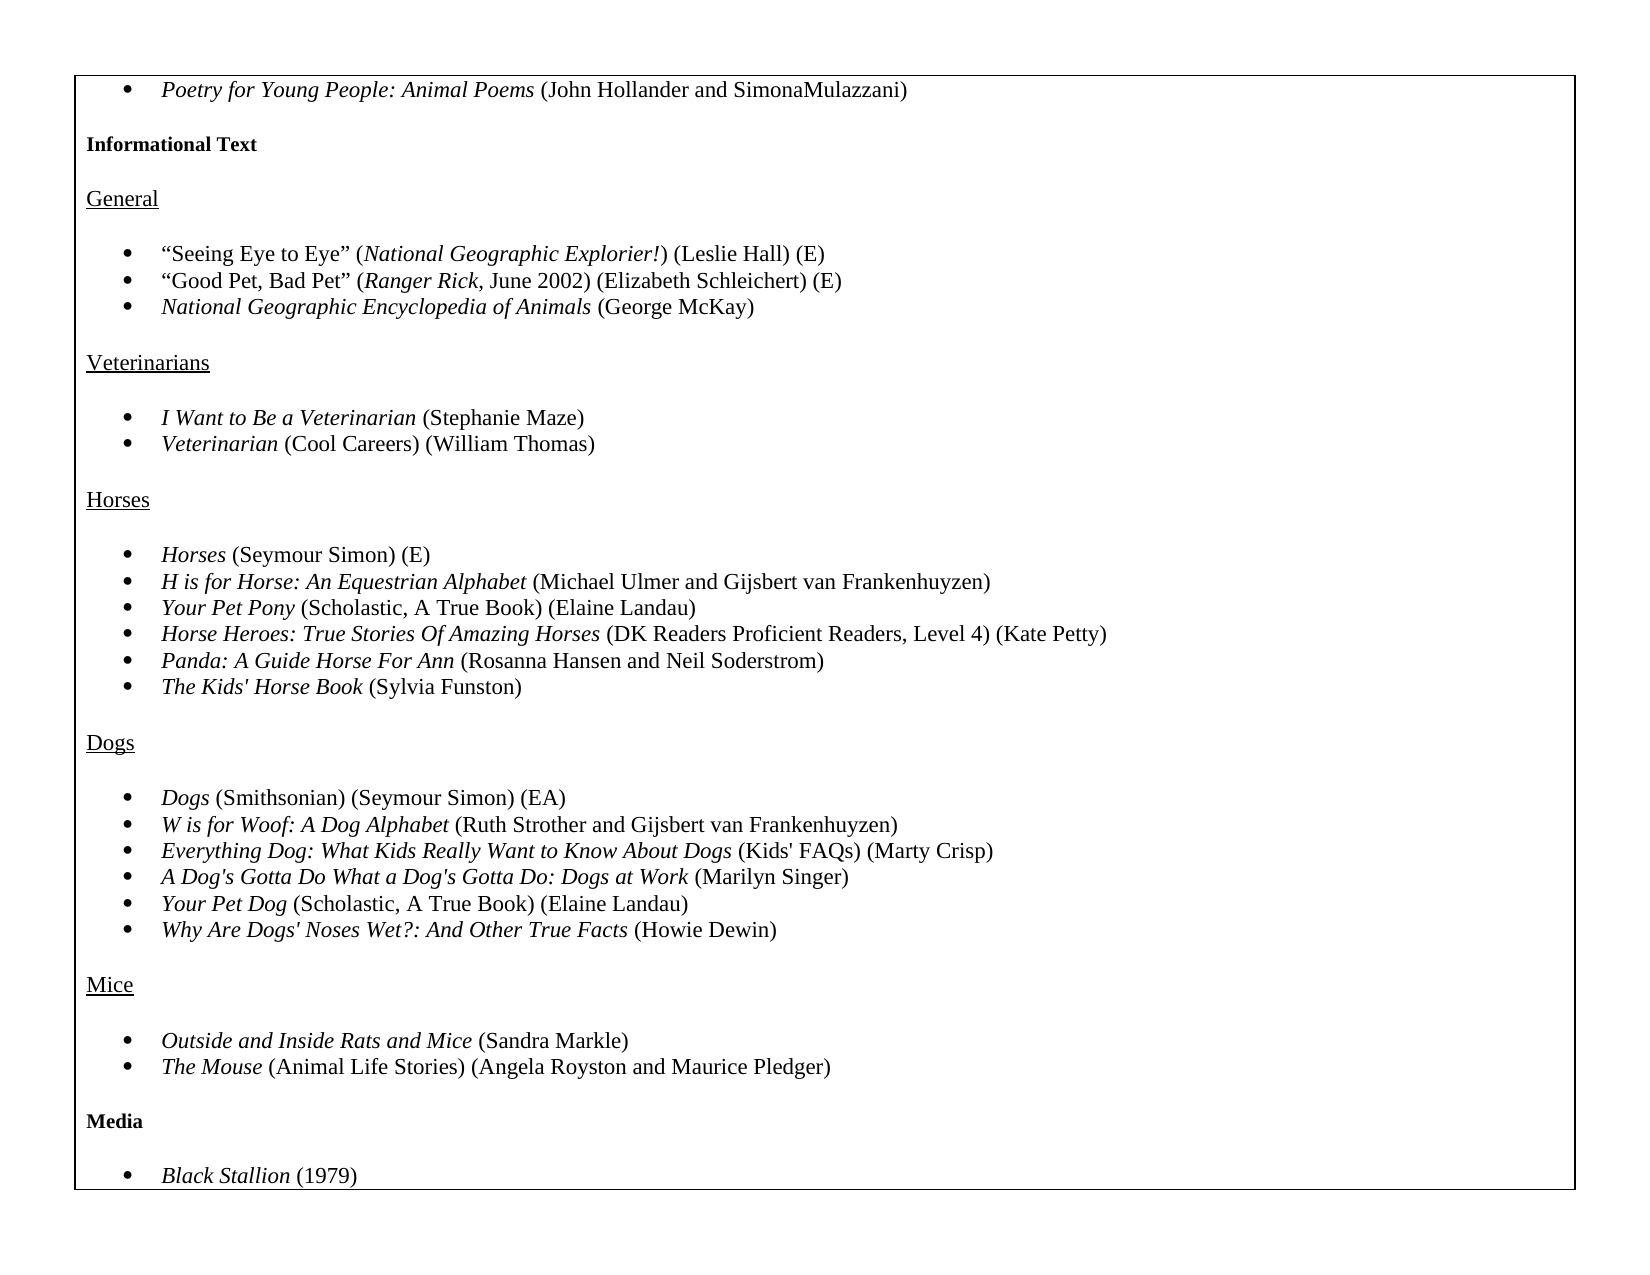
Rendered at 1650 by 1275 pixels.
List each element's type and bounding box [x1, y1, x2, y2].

table_cell [76, 76, 1574, 1188]
